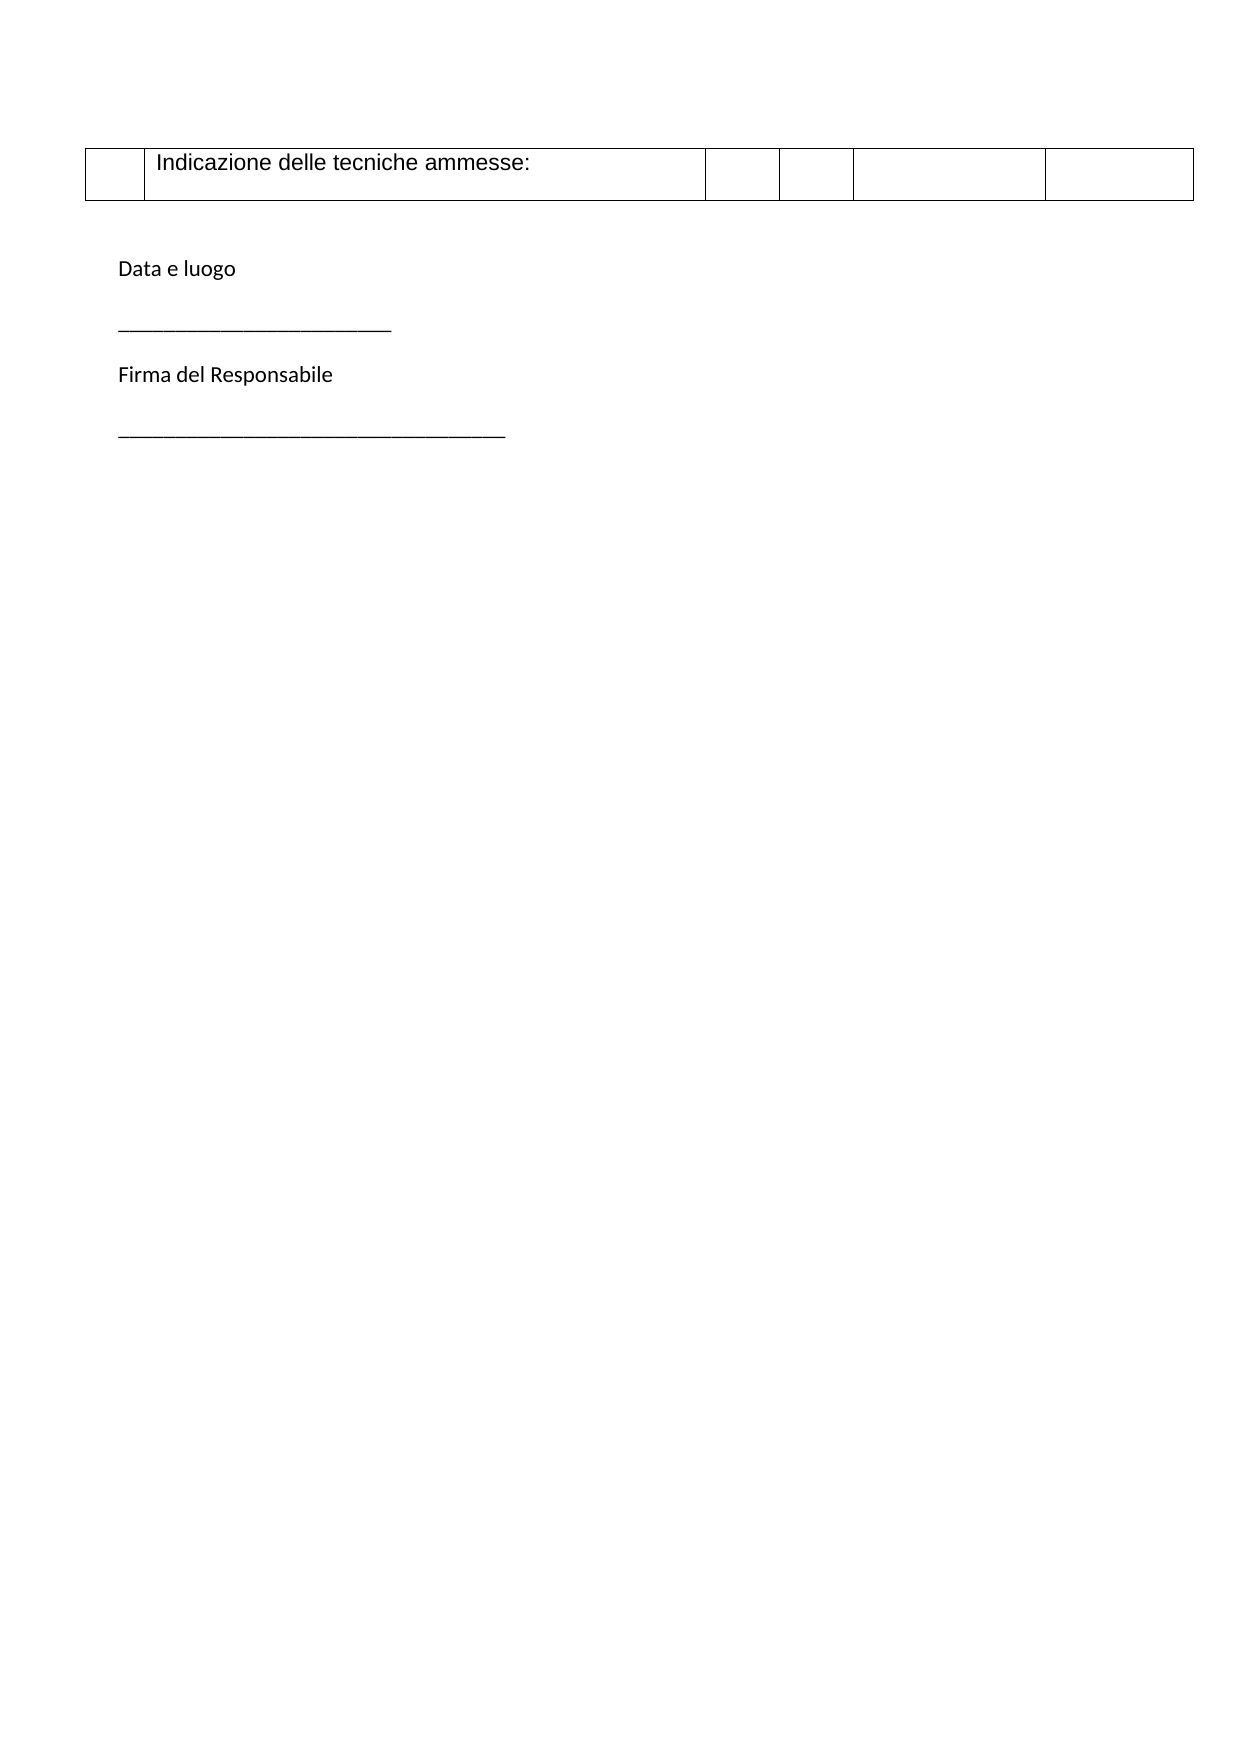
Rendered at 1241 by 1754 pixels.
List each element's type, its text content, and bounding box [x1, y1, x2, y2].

table_cell [854, 149, 1045, 200]
text ________________________ [118, 307, 1122, 335]
table_cell [86, 149, 144, 200]
table_cell [1046, 149, 1193, 200]
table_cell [145, 149, 705, 200]
text Firma del Responsabile [118, 360, 1122, 388]
text Data e luogo [118, 254, 1122, 282]
text __________________________________ [118, 413, 1122, 441]
table_cell [706, 149, 779, 200]
table_cell [780, 149, 853, 200]
